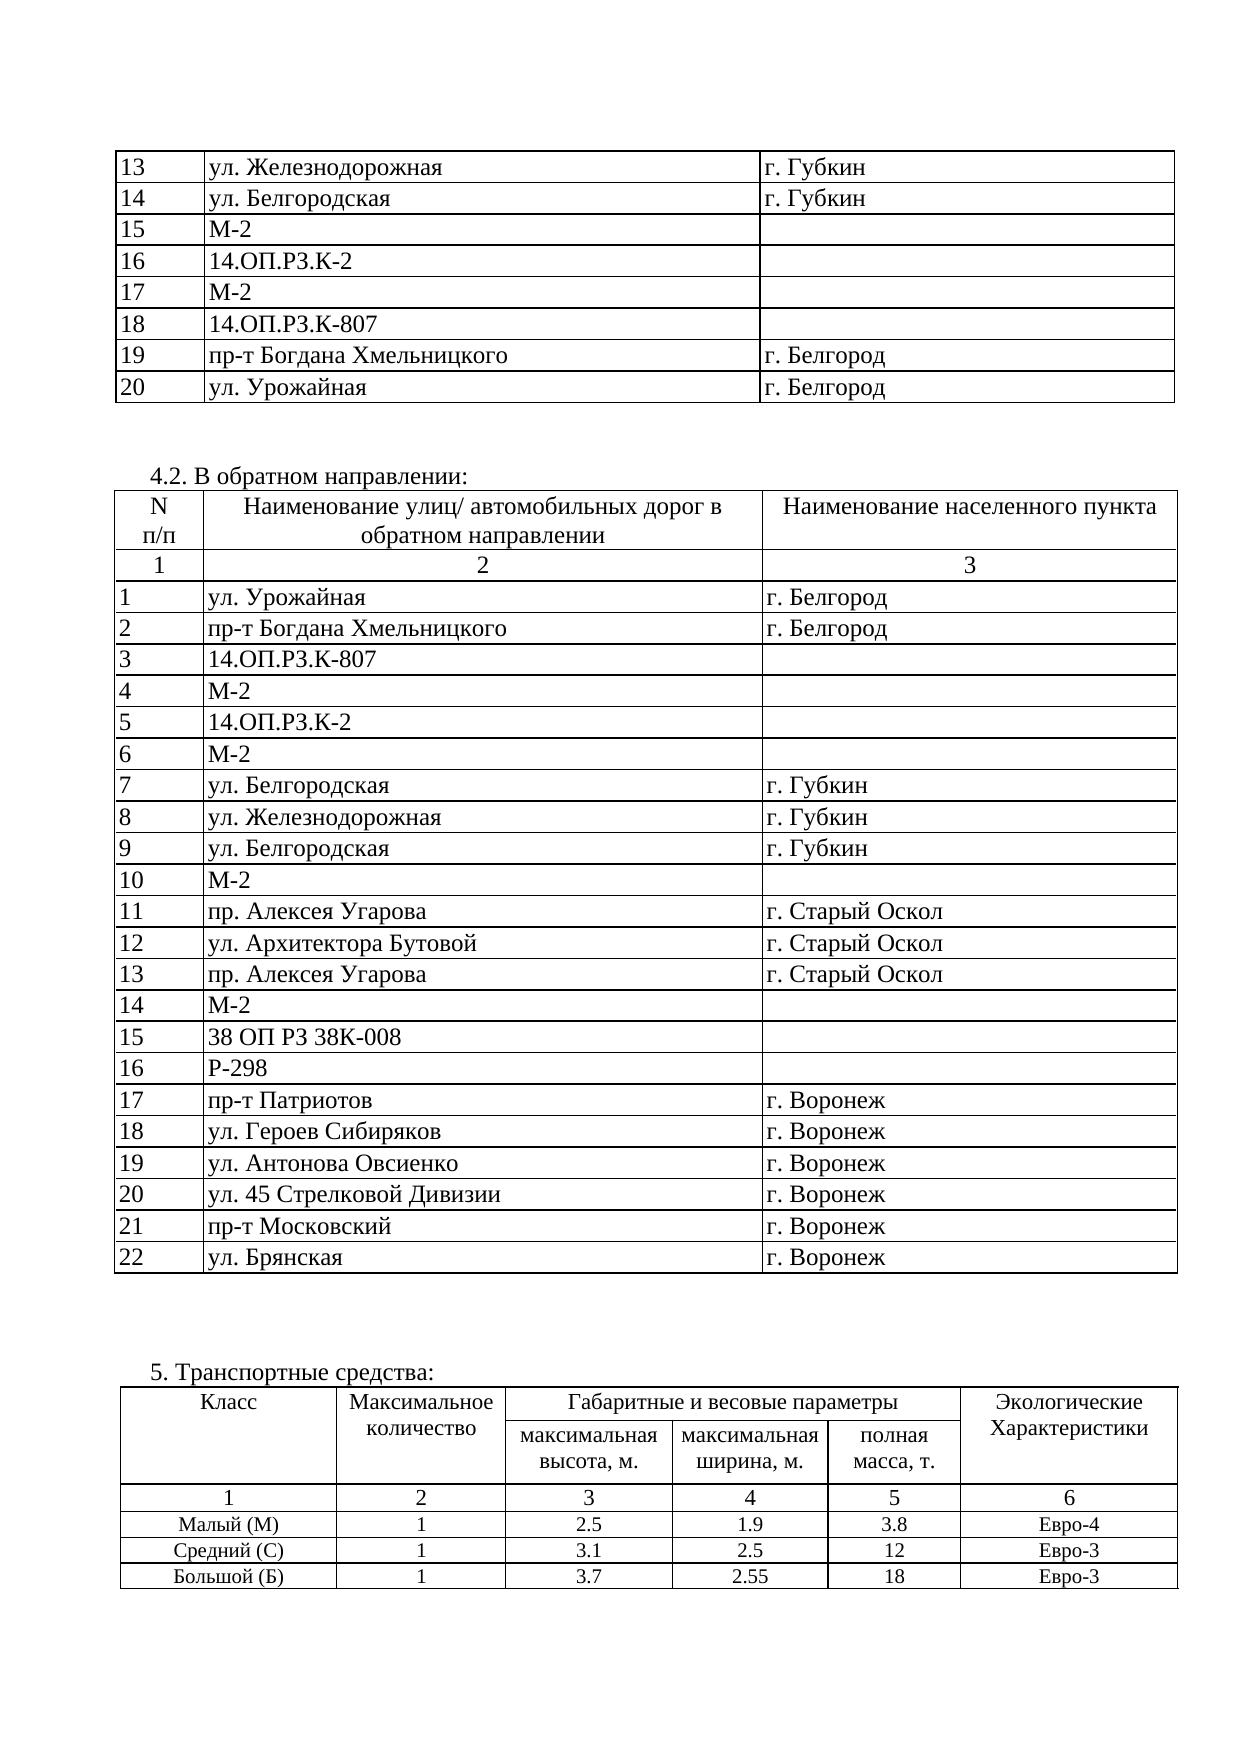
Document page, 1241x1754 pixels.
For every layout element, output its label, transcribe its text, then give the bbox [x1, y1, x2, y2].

table_cell пр. Алексея Угарова [204, 896, 762, 926]
table_cell 1 [121, 1485, 336, 1511]
table_header Наименование населенного пункта [763, 491, 1177, 548]
table_cell г. Белгород [763, 611, 1177, 643]
table_header Габаритные и весовые параметры [506, 1388, 960, 1419]
table_cell г. Белгород [761, 340, 1174, 370]
table_cell г. Губкин [763, 800, 1177, 832]
table_cell Малый (М) [121, 1512, 336, 1536]
table_cell 3 [763, 549, 1177, 580]
table_cell ул. Урожайная [205, 372, 759, 402]
table_cell ул. Героев Сибиряков [204, 1116, 762, 1146]
text 4.2. В обратном направлении: [150, 461, 1090, 489]
table_cell ул. 45 Стрелковой Дивизии [204, 1179, 762, 1209]
table_cell 1 [115, 550, 203, 580]
table_cell 38 ОП РЗ 38К-008 [204, 1022, 762, 1052]
table_cell пр-т Патриотов [204, 1085, 762, 1115]
table_cell ул. Брянская [204, 1242, 762, 1272]
table_cell 1 [337, 1564, 505, 1588]
table_cell ул. Железнодорожная [205, 152, 759, 181]
table_cell [763, 674, 1177, 706]
table_cell г. Воронеж [763, 1178, 1177, 1209]
table_cell ул. Антонова Овсиенко [204, 1148, 762, 1178]
table_cell [763, 863, 1177, 894]
table_cell 18 [117, 309, 204, 339]
table_cell 5 [115, 707, 203, 737]
table_cell 12 [829, 1538, 960, 1562]
table_cell 17 [117, 277, 204, 307]
table_cell 12 [115, 927, 203, 957]
table_cell полная масса, т. [829, 1421, 960, 1483]
table_cell г. Воронеж [763, 1241, 1177, 1272]
table_cell 14.ОП.РЗ.К-807 [204, 645, 762, 674]
table_cell 16 [115, 1053, 203, 1083]
table_cell 20 [117, 372, 204, 402]
table_cell 16 [117, 246, 204, 276]
table_cell 9 [115, 833, 203, 863]
table_cell 6 [115, 738, 203, 769]
table_header N п/п [115, 491, 203, 548]
table_cell ул. Архитектора Бутовой [204, 928, 762, 957]
table_cell 18 [829, 1564, 960, 1588]
table_cell 20 [115, 1179, 203, 1209]
table_cell Средний (С) [121, 1538, 336, 1562]
table_cell 14.ОП.РЗ.К-2 [204, 707, 762, 737]
table_cell г. Белгород [761, 372, 1174, 402]
table_cell 14 [117, 183, 204, 213]
table_cell [761, 277, 1174, 307]
table_cell г. Воронеж [763, 1209, 1177, 1241]
table_cell ул. Урожайная [204, 582, 762, 611]
table_cell пр. Алексея Угарова [204, 959, 762, 989]
table_cell 6 [961, 1485, 1177, 1511]
table_cell 1.9 [673, 1512, 827, 1536]
table_cell 15 [115, 1021, 203, 1052]
table_cell 3 [506, 1485, 672, 1511]
table_cell М-2 [204, 676, 762, 706]
table_cell М-2 [205, 215, 759, 244]
table_cell г. Губкин [763, 832, 1177, 863]
table_cell г. Старый Оскол [763, 958, 1177, 989]
table_cell 5 [829, 1485, 960, 1511]
table_header Класс [121, 1388, 336, 1483]
table_cell Евро-3 [961, 1564, 1177, 1588]
table_cell 13 [115, 959, 203, 989]
table_cell 2 [115, 613, 203, 643]
table_cell 4 [115, 675, 203, 706]
table_cell 3 [115, 644, 203, 674]
table_cell пр-т Богдана Хмельницкого [205, 340, 759, 370]
table_cell [763, 989, 1177, 1020]
table_cell Евро-3 [961, 1538, 1177, 1562]
table_header Наименование улиц/ автомобильных дорог в обратном направлении [204, 491, 762, 548]
table_header Максимальное количество [337, 1388, 505, 1483]
table_cell 2.5 [673, 1538, 827, 1562]
table_cell 8 [115, 801, 203, 832]
table_cell [763, 1052, 1177, 1083]
table_cell 1 [115, 581, 203, 611]
text 5. Транспортные средства: [150, 1357, 1090, 1386]
table_cell М-2 [205, 277, 759, 307]
table_cell 1 [337, 1538, 505, 1562]
table_cell [761, 246, 1174, 276]
table_cell 2 [337, 1485, 505, 1511]
table_cell [763, 706, 1177, 737]
table_cell 14 [115, 990, 203, 1020]
table_cell г. Старый Оскол [763, 926, 1177, 957]
table_cell г. Губкин [761, 183, 1174, 213]
table_cell 14.ОП.РЗ.К-2 [205, 246, 759, 276]
table_cell г. Воронеж [763, 1115, 1177, 1146]
table_cell [763, 643, 1177, 674]
table_cell ул. Железнодорожная [204, 802, 762, 832]
table_cell 1 [337, 1512, 505, 1536]
table_cell г. Белгород [763, 580, 1177, 611]
table_cell 2.5 [506, 1512, 672, 1536]
table_cell г. Воронеж [763, 1146, 1177, 1178]
table_cell 14.ОП.РЗ.К-807 [205, 309, 759, 339]
table_cell Большой (Б) [121, 1564, 336, 1588]
table_cell [761, 215, 1174, 244]
table_cell г. Губкин [763, 769, 1177, 800]
table_cell [761, 309, 1174, 339]
table_cell Евро-4 [961, 1512, 1177, 1536]
table_cell ул. Белгородская [204, 770, 762, 800]
table_cell 3.7 [506, 1564, 672, 1588]
table_cell [763, 737, 1177, 769]
table_cell [763, 1020, 1177, 1052]
table_cell 15 [117, 215, 204, 244]
table_cell 2.55 [673, 1564, 827, 1588]
table_cell М-2 [204, 739, 762, 769]
table_cell максимальная ширина, м. [673, 1421, 827, 1483]
table_cell 13 [117, 152, 204, 181]
table_cell Р-298 [204, 1053, 762, 1083]
table_cell максимальная высота, м. [506, 1421, 672, 1483]
table_cell 17 [115, 1084, 203, 1115]
table_cell 21 [115, 1210, 203, 1241]
table_cell 18 [115, 1116, 203, 1146]
table_header Экологические Характеристики [961, 1388, 1177, 1483]
table_cell 19 [117, 340, 204, 370]
table_cell 7 [115, 770, 203, 800]
table_cell 10 [115, 864, 203, 894]
table_cell 19 [115, 1147, 203, 1178]
table_cell ул. Белгородская [205, 183, 759, 213]
table_cell 22 [115, 1242, 203, 1272]
table_cell г. Губкин [761, 152, 1174, 181]
table_cell 3.8 [829, 1512, 960, 1536]
table_cell М-2 [204, 991, 762, 1020]
table_cell г. Старый Оскол [763, 895, 1177, 926]
table_cell 2 [204, 550, 762, 580]
table_cell 11 [115, 896, 203, 926]
table_cell пр-т Богдана Хмельницкого [204, 613, 762, 643]
table_cell ул. Белгородская [204, 833, 762, 863]
table_cell г. Воронеж [763, 1083, 1177, 1115]
table_cell 3.1 [506, 1538, 672, 1562]
table_cell 4 [673, 1485, 827, 1511]
table_cell М-2 [204, 865, 762, 894]
table_cell пр-т Московский [204, 1211, 762, 1241]
